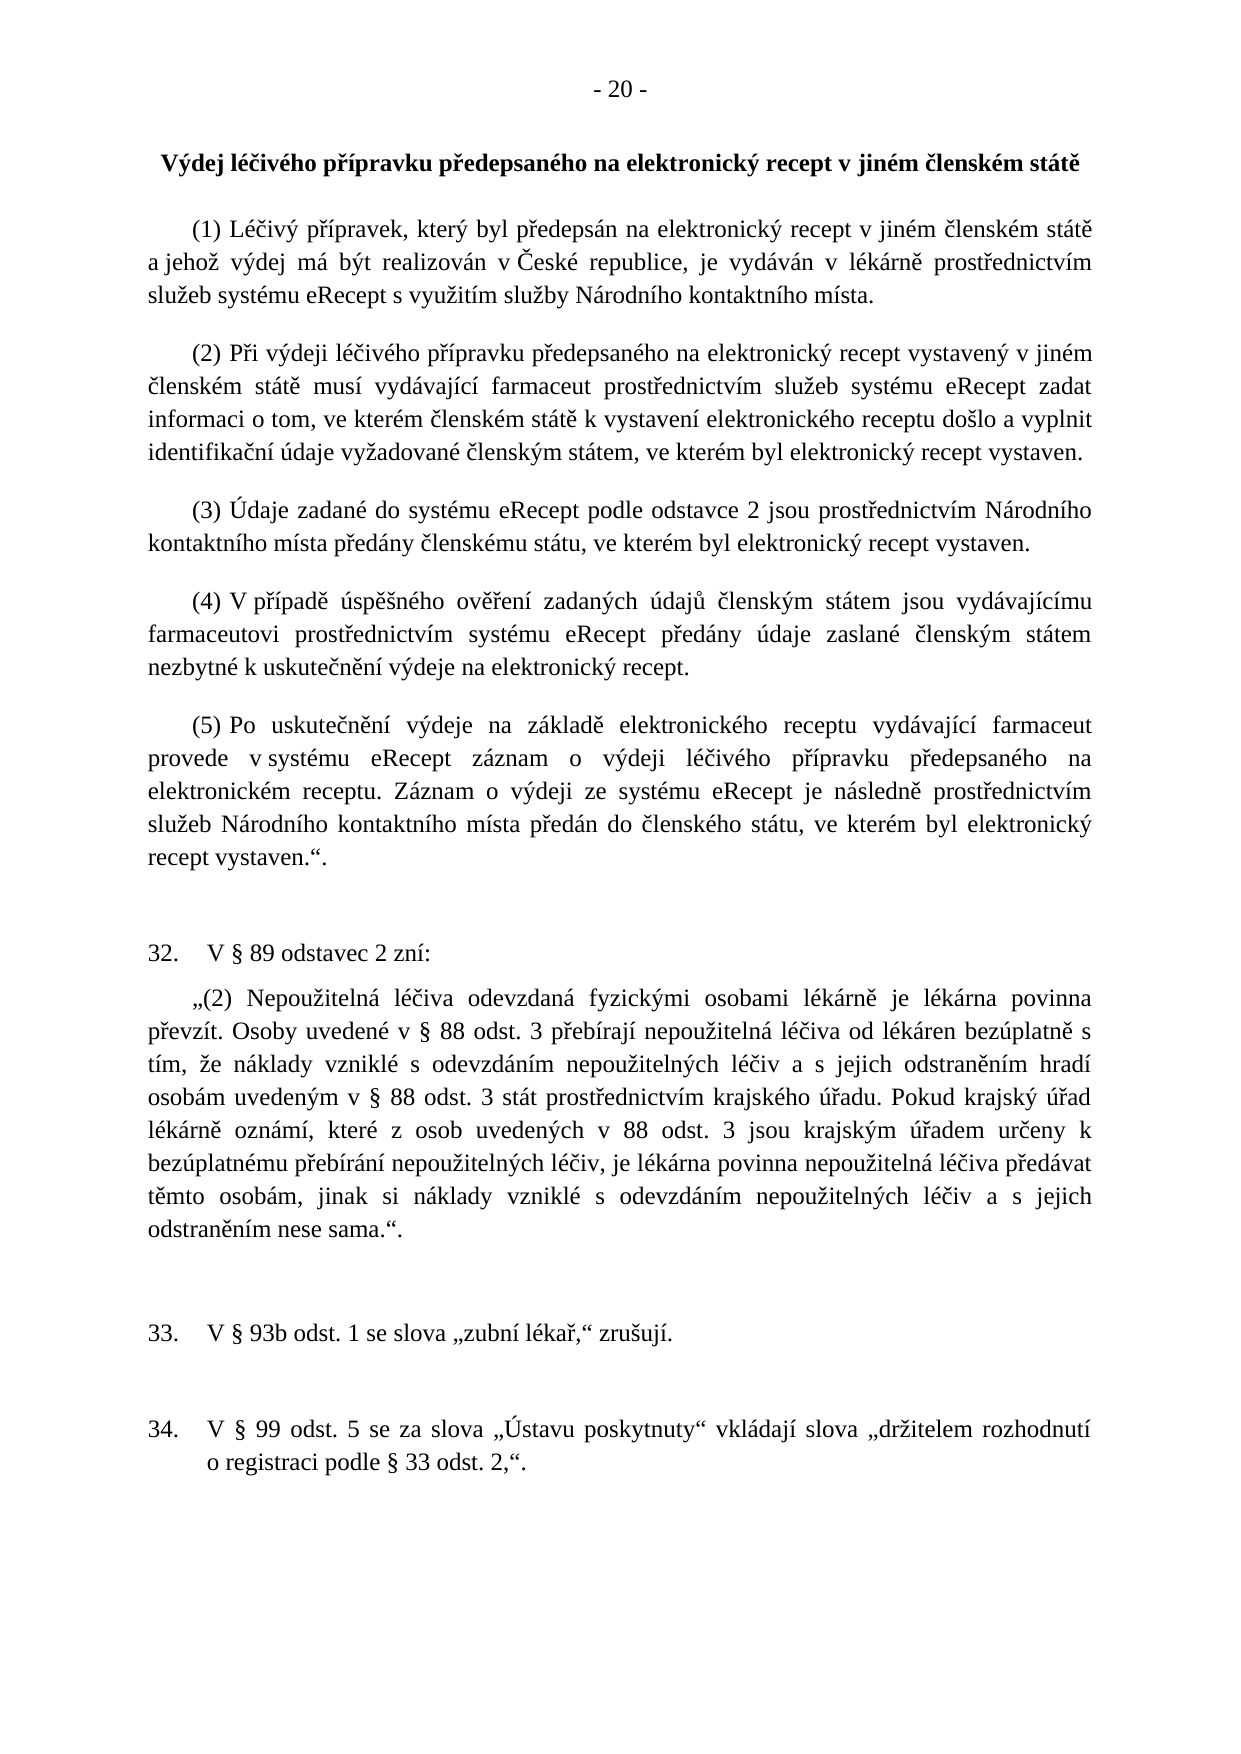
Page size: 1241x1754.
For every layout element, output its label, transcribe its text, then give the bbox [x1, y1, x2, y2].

list Léčivý přípravek, který byl předepsán na elektronický recept v jiném členském státě a jehož výdej má být realizován v České republice, je vydáván v lékárně prostřednictvím služeb systému eRecept s využitím služby Národního kontaktního místa. [148, 214, 1093, 309]
text V případě úspěšného ověření zadaných údajů členským státem jsou vydávajícímu farmaceutovi prostřednictvím systému eRecept předány údaje zaslané členským státem nezbytné k uskutečnění výdeje na elektronický recept. [148, 586, 1093, 681]
text V § 93b odst. 1 se slova „zubní lékař,“ zrušují. [148, 1318, 1093, 1347]
text Po uskutečnění výdeje na základě elektronického receptu vydávající farmaceut provede v systému eRecept záznam o výdeji léčivého přípravku předepsaného na elektronickém receptu. Záznam o výdeji ze systému eRecept je následně prostřednictvím služeb Národního kontaktního místa předán do členského státu, ve kterém byl elektronický recept vystaven.“. [148, 710, 1093, 871]
text Výdej léčivého přípravku předepsaného na elektronický recept v jiném členském státě [148, 148, 1093, 176]
text Údaje zadané do systému eRecept podle odstavce 2 jsou prostřednictvím Národního kontaktního místa předány členskému státu, ve kterém byl elektronický recept vystaven. [148, 495, 1093, 557]
text „(2) Nepoužitelná léčiva odevzdaná fyzickými osobami lékárně je lékárna povinna převzít. Osoby uvedené v § 88 odst. 3 přebírají nepoužitelná léčiva od lékáren bezúplatně s tím, že náklady vzniklé s odevzdáním nepoužitelných léčiv a s jejich odstraněním hradí osobám uvedeným v § 88 odst. 3 stát prostřednictvím krajského úřadu. Pokud krajský úřad lékárně oznámí, které z osob uvedených v 88 odst. 3 jsou krajským úřadem určeny k bezúplatnému přebírání nepoužitelných léčiv, je lékárna povinna nepoužitelná léčiva předávat těmto osobám, jinak si náklady vzniklé s odevzdáním nepoužitelných léčiv a s jejich odstraněním nese sama.“. [148, 983, 1093, 1243]
text V § 89 odstavec 2 zní: [148, 938, 1093, 967]
text Při výdeji léčivého přípravku předepsaného na elektronický recept vystavený v jiném členském státě musí vydávající farmaceut prostřednictvím služeb systému eRecept zadat informaci o tom, ve kterém členském státě k vystavení elektronického receptu došlo a vyplnit identifikační údaje vyžadované členským státem, ve kterém byl elektronický recept vystaven. [148, 338, 1093, 466]
text V § 99 odst. 5 se za slova „Ústavu poskytnuty“ vkládají slova „držitelem rozhodnutí o registraci podle § 33 odst. 2,“. [148, 1414, 1093, 1476]
